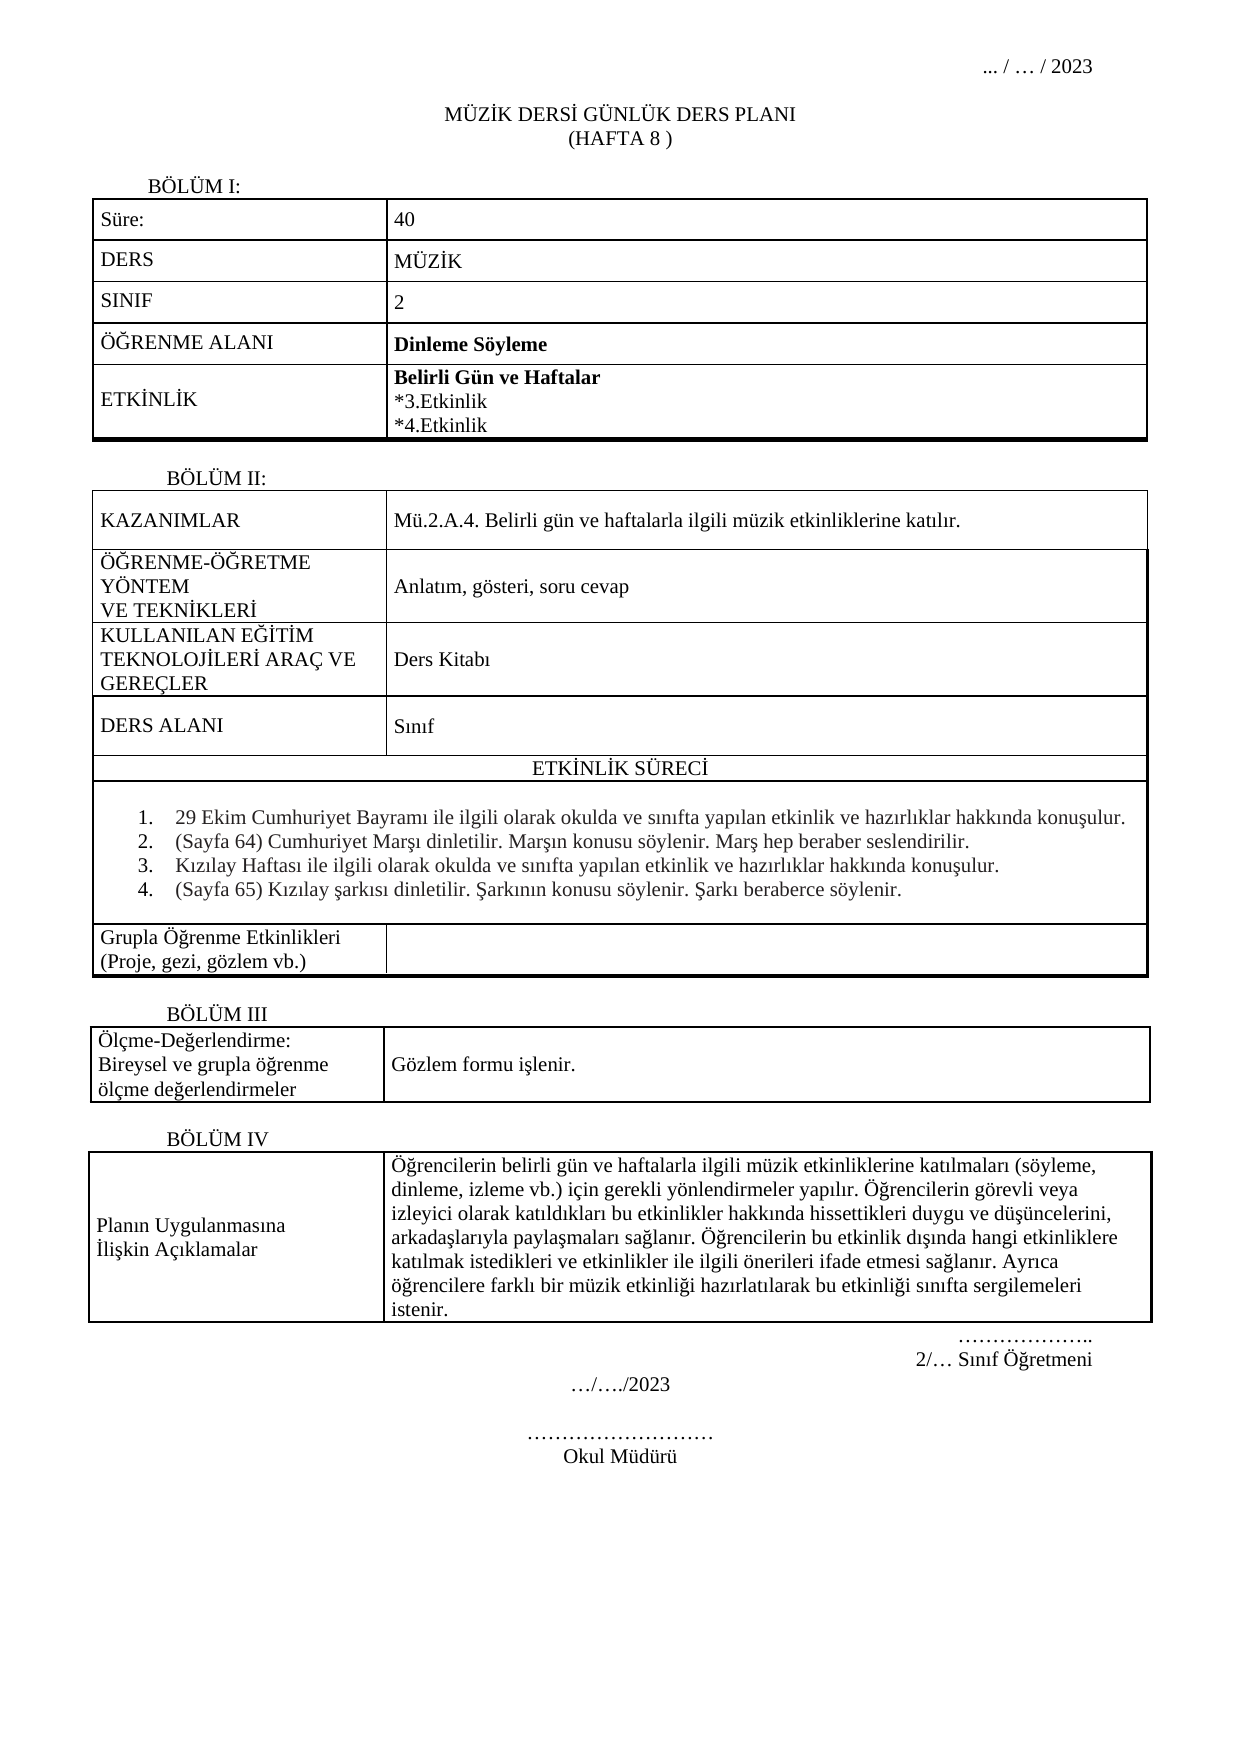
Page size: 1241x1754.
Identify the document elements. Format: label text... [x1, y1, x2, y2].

table_cell DERS [94, 241, 386, 281]
table_cell Dinleme Söyleme [388, 324, 1146, 363]
table_header Öğrencilerin belirli gün ve haftalarla ilgili müzik etkinliklerine katılmaları (söyleme, dinleme, izleme vb.) için gerekli yönlendirmeler yapılır. Öğrencilerin görevli veya izleyici olarak katıldıkları bu etkinlikler hakkında hissettikleri duygu ve düşüncelerini, arkadaşlarıyla paylaşmaları sağlanır. Öğrencilerin bu etkinlik dışında hangi etkinliklere katılmak istedikleri ve etkinlikler ile ilgili önerileri ifade etmesi sağlanır. Ayrıca öğrencilere farklı bir müzik etkinliği hazırlatılarak bu etkinliği sınıfta sergilemeleri istenir. [385, 1153, 1150, 1321]
table_cell ÖĞRENME ALANI [94, 324, 386, 363]
text MÜZİK DERSİ GÜNLÜK DERS PLANI [148, 102, 1093, 126]
text 2/… Sınıf Öğretmeni [148, 1347, 1093, 1371]
table_header Planın Uygulanmasına İlişkin Açıklamalar [90, 1153, 383, 1321]
text BÖLÜM II: [148, 466, 1093, 490]
table_cell Anlatım, gösteri, soru cevap [387, 550, 1146, 622]
table_cell 29 Ekim Cumhuriyet Bayramı ile ilgili olarak okulda ve sınıfta yapılan etkinlik ve hazırlıklar hakkında konuşulur. (Sayfa 64) Cumhuriyet Marşı dinletilir. Marşın konusu söylenir. Marş hep beraber seslendirilir. Kızılay Haftası ile ilgili olarak okulda ve sınıfta yapılan etkinlik ve hazırlıklar hakkında konuşulur. (Sayfa 65) Kızılay şarkısı dinletilir. Şarkının konusu söylenir. Şarkı beraberce söylenir. [94, 782, 1146, 923]
text …/…./2023 [148, 1371, 1093, 1396]
table_header Ölçme-Değerlendirme: Bireysel ve grupla öğrenme ölçme değerlendirmeler [92, 1028, 383, 1101]
table_cell ETKİNLİK [94, 365, 386, 437]
text BÖLÜM I: [148, 174, 1093, 198]
subtitle BÖLÜM IV [148, 1127, 1093, 1151]
table_cell ETKİNLİK SÜRECİ [94, 756, 1146, 780]
text (HAFTA 8 ) [148, 126, 1093, 150]
table_cell ÖĞRENME-ÖĞRETME YÖNTEM VE TEKNİKLERİ [93, 550, 386, 622]
table_cell KULLANILAN EĞİTİM TEKNOLOJİLERİ ARAÇ VE GEREÇLER [93, 623, 386, 695]
table_cell Ders Kitabı [387, 623, 1146, 695]
table_header 40 [388, 200, 1146, 239]
subtitle BÖLÜM III [148, 1002, 1093, 1026]
table_cell Grupla Öğrenme Etkinlikleri (Proje, gezi, gözlem vb.) [94, 925, 386, 973]
text Okul Müdürü [148, 1444, 1093, 1468]
table_cell DERS ALANI [94, 697, 386, 754]
table_header Gözlem formu işlenir. [385, 1028, 1149, 1101]
table_header KAZANIMLAR [93, 491, 386, 548]
text ……………….. [148, 1323, 1093, 1347]
table_cell Sınıf [387, 697, 1146, 754]
table_cell Belirli Gün ve Haftalar *3.Etkinlik *4.Etkinlik [388, 365, 1146, 437]
table_cell SINIF [94, 282, 386, 322]
table_header Mü.2.A.4. Belirli gün ve haftalarla ilgili müzik etkinliklerine katılır. [387, 491, 1147, 548]
table_header Süre: [94, 200, 386, 239]
table_cell MÜZİK [388, 241, 1146, 281]
table_cell [387, 925, 1146, 973]
text ……………………… [148, 1419, 1093, 1444]
table_cell 2 [388, 282, 1146, 322]
text ... / … / 2023 [148, 54, 1093, 78]
